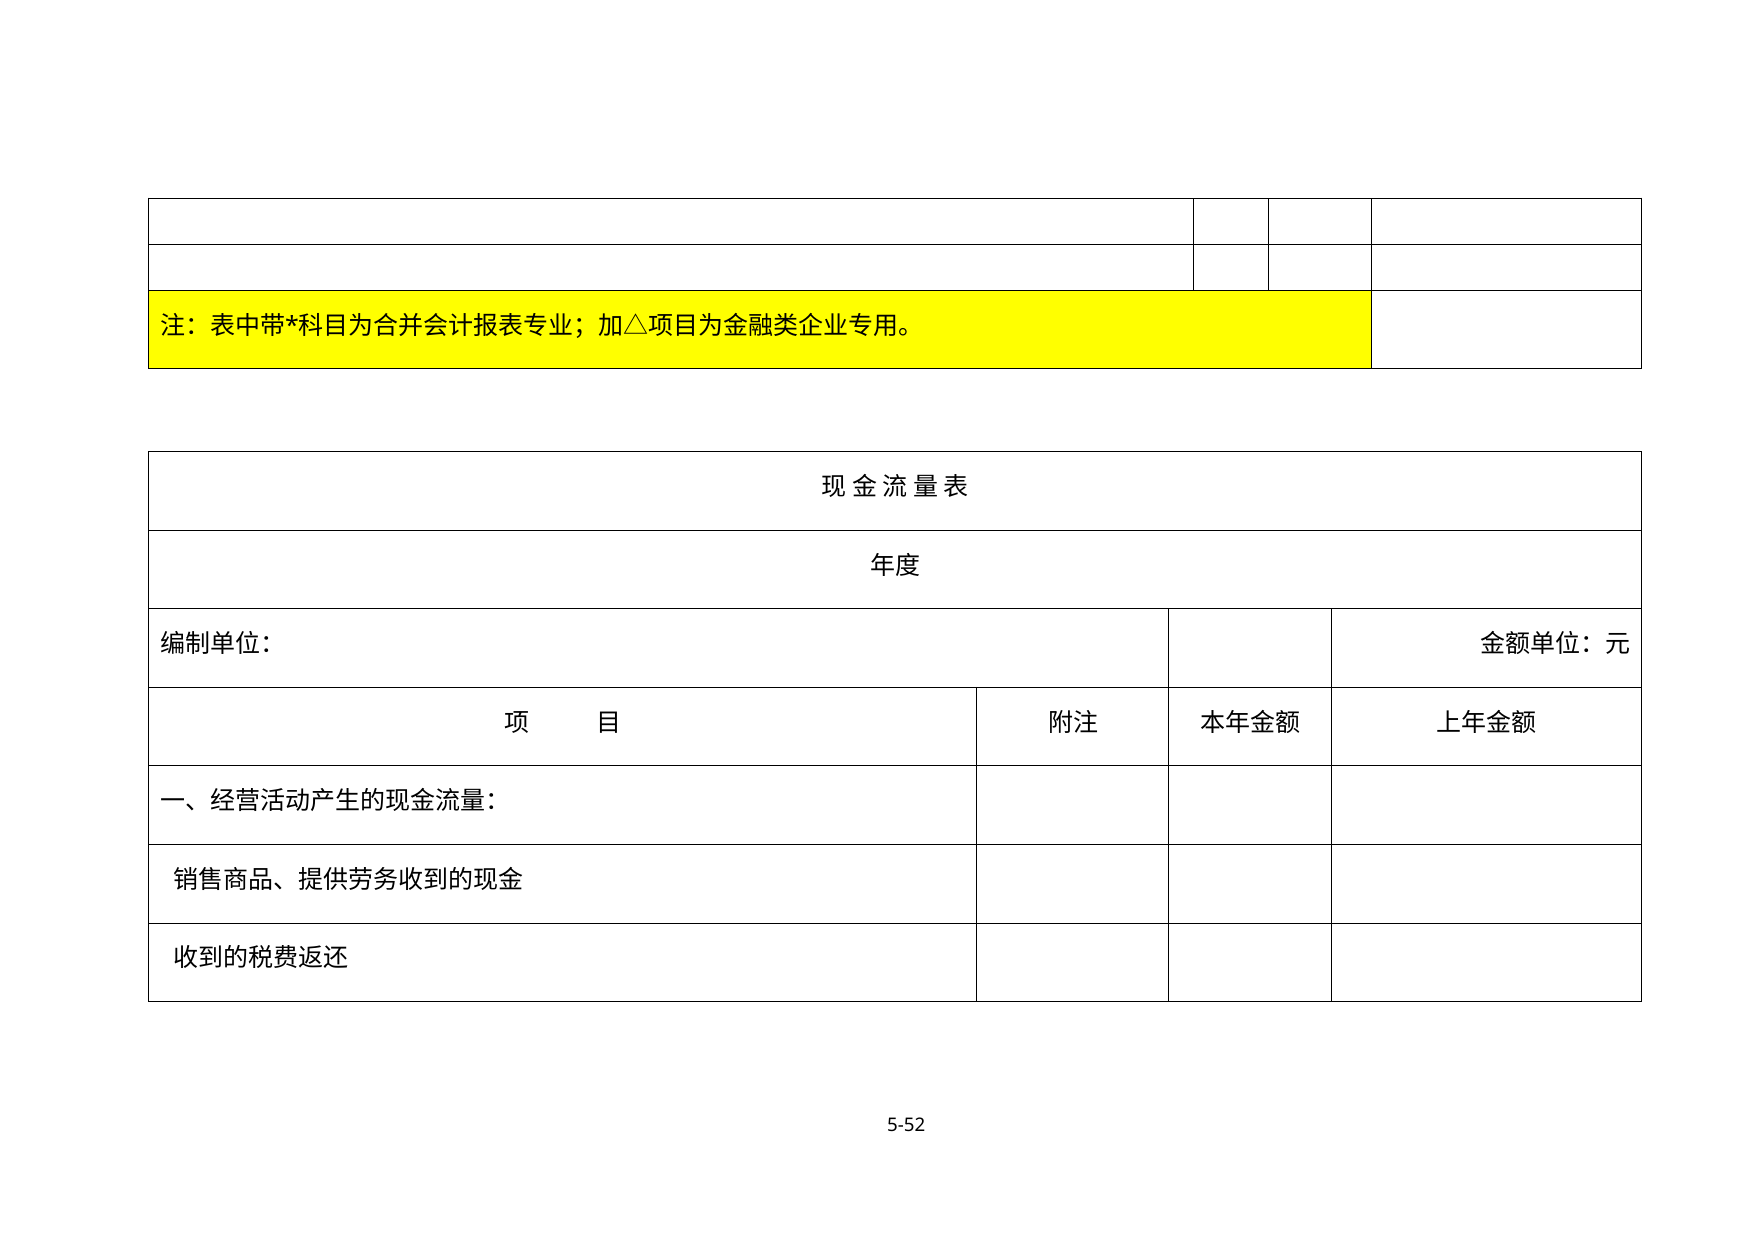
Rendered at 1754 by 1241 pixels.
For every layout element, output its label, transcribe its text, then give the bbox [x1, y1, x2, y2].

table_cell [149, 245, 1193, 290]
table_cell 项 目 [149, 688, 976, 765]
table_cell [1169, 766, 1331, 844]
table_cell 上年金额 [1332, 688, 1641, 765]
table_cell [1372, 245, 1641, 290]
table_cell [1169, 609, 1331, 687]
table_cell [1332, 766, 1641, 844]
table_cell [1372, 291, 1641, 368]
table_cell 收到的税费返还 [149, 924, 976, 1001]
table_cell [1332, 924, 1641, 1001]
table_cell 年度 [149, 531, 1641, 608]
table_cell [1332, 845, 1641, 922]
table_cell 销售商品、提供劳务收到的现金 [149, 845, 976, 922]
table_cell 本年金额 [1169, 688, 1331, 765]
table_cell 编制单位： [149, 609, 1168, 687]
table_cell 注：表中带*科目为合并会计报表专业；加△项目为金融类企业专用。 [149, 291, 1371, 368]
table_cell [1372, 199, 1641, 244]
table_cell [149, 199, 1193, 244]
table_cell [1194, 245, 1268, 290]
table_cell [1169, 845, 1331, 922]
table_cell 附注 [977, 688, 1168, 765]
table_cell [977, 924, 1168, 1001]
table_cell [1194, 199, 1268, 244]
table_cell [977, 845, 1168, 922]
table_cell [1269, 199, 1371, 244]
table_cell [1169, 924, 1331, 1001]
table_header 现 金 流 量 表 [149, 452, 1641, 530]
table_cell [977, 766, 1168, 844]
table_cell 一、经营活动产生的现金流量： [149, 766, 976, 844]
table_cell [1269, 245, 1371, 290]
table_cell 金额单位：元 [1332, 609, 1641, 687]
